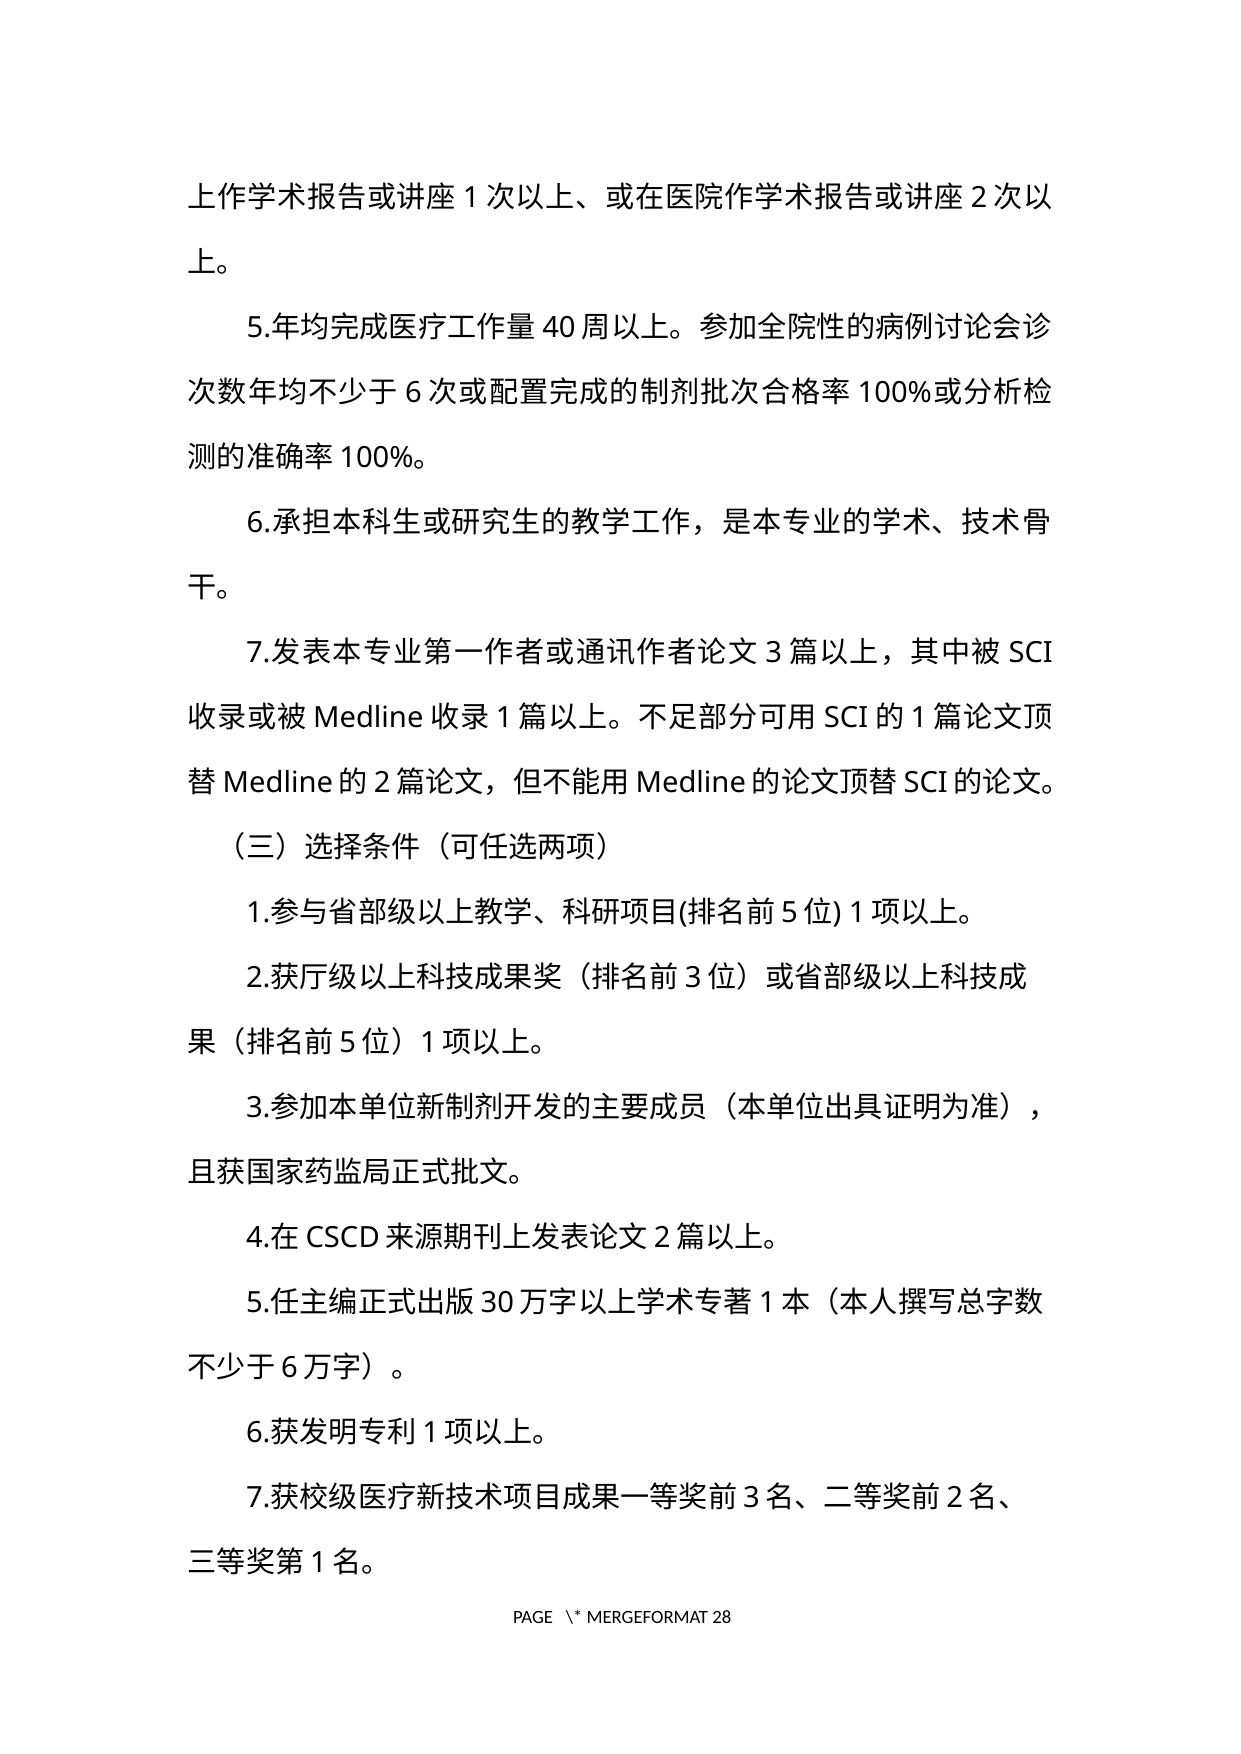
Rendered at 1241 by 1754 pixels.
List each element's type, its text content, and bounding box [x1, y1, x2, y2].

text 7.获校级医疗新技术项目成果一等奖前3名、二等奖前2名、三等奖第1名。 [187, 1462, 1053, 1592]
text 5.任主编正式出版30万字以上学术专著1本（本人撰写总字数不少于6万字）。 [187, 1267, 1053, 1397]
text 2.获厅级以上科技成果奖（排名前3位）或省部级以上科技成果（排名前5位）1项以上。 [187, 942, 1053, 1072]
text 6.获发明专利1项以上。 [187, 1397, 1053, 1462]
text 3.参加本单位新制剂开发的主要成员（本单位出具证明为准），且获国家药监局正式批文。 [187, 1072, 1053, 1202]
text （三）选择条件（可任选两项） [187, 812, 1053, 877]
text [187, 162, 1053, 292]
text 6.承担本科生或研究生的教学工作，是本专业的学术、技术骨干。 [187, 487, 1053, 617]
text 5.年均完成医疗工作量40周以上。参加全院性的病例讨论会诊次数年均不少于6次或配置完成的制剂批次合格率100%或分析检测的准确率100%。 [187, 292, 1053, 487]
text 7.发表本专业第一作者或通讯作者论文3篇以上，其中被SCI收录或被Medline收录1篇以上。不足部分可用SCI的1篇论文顶替Medline的2篇论文，但不能用Medline的论文顶替SCI的论文。 [187, 617, 1053, 812]
text 1.参与省部级以上教学、科研项目(排名前5位) 1项以上。 [187, 877, 1053, 942]
text 4.在CSCD来源期刊上发表论文2篇以上。 [187, 1202, 1053, 1267]
